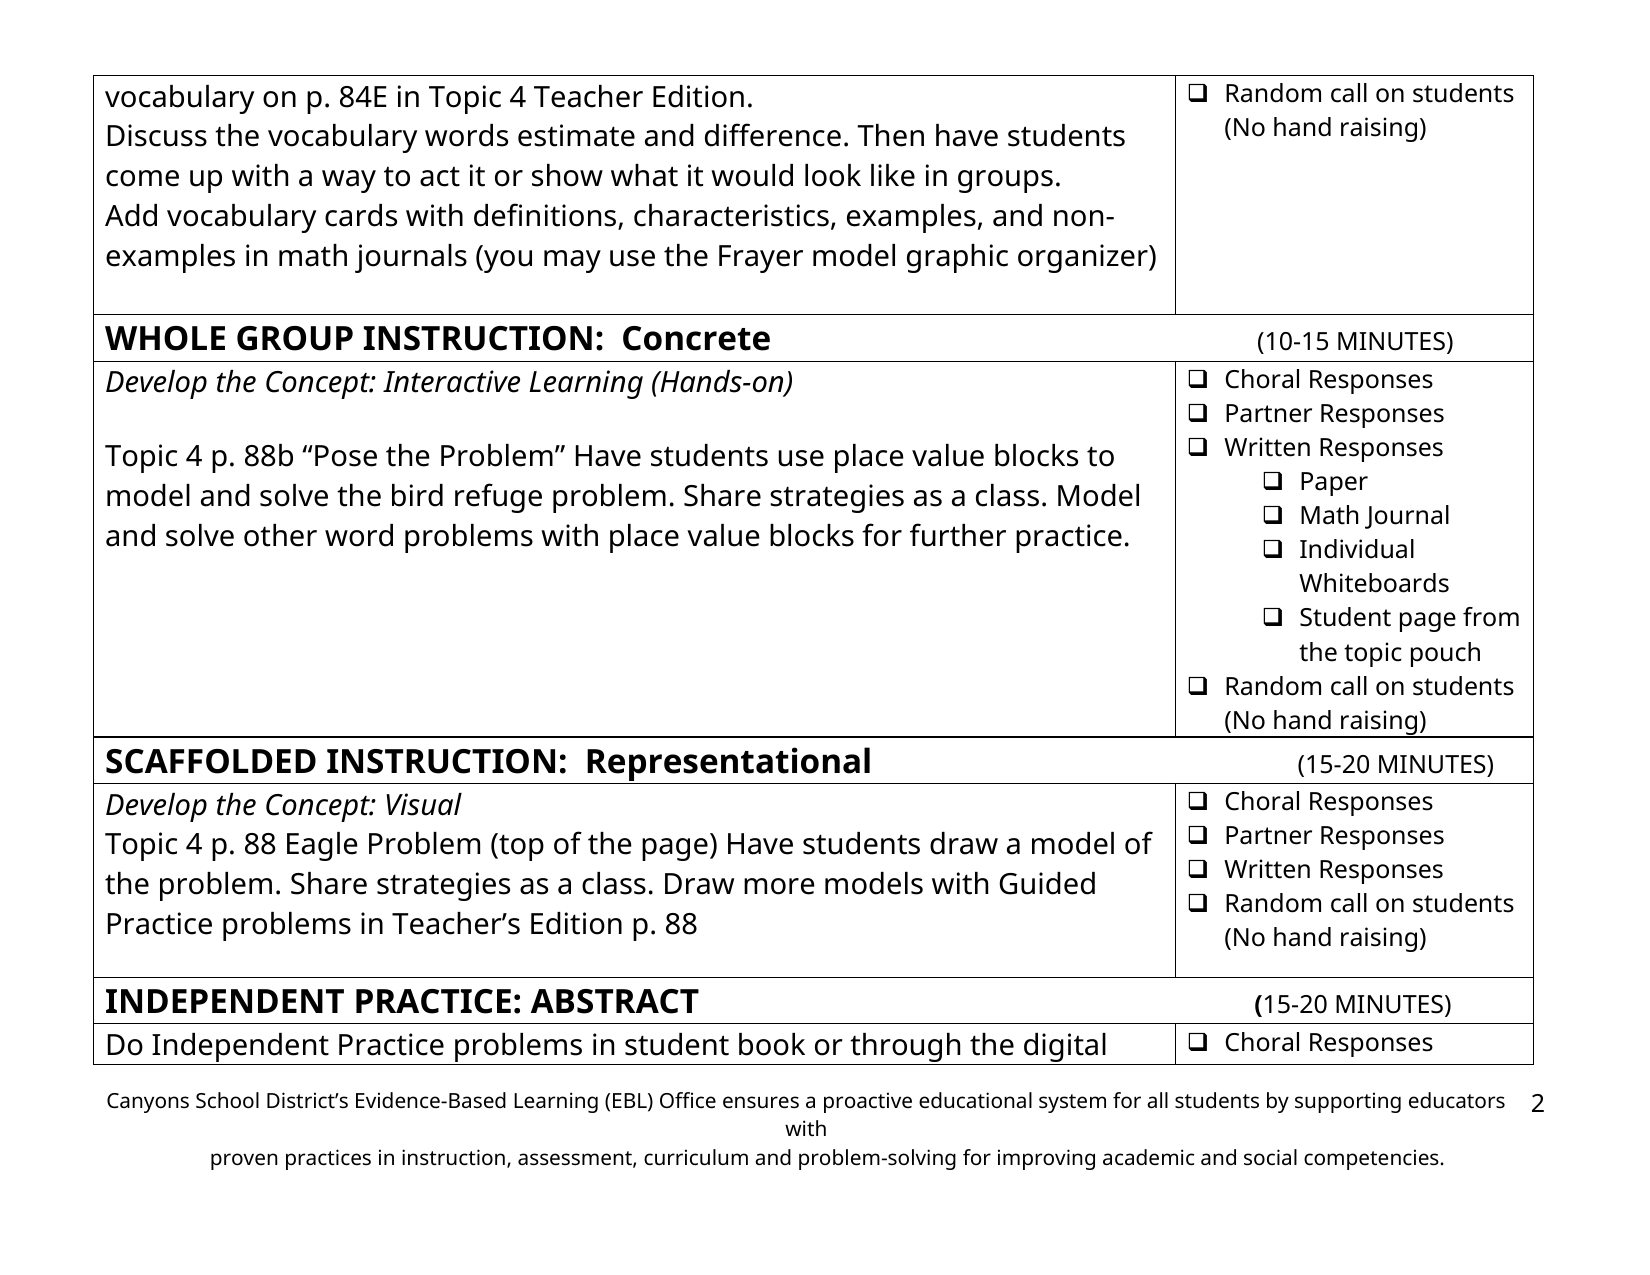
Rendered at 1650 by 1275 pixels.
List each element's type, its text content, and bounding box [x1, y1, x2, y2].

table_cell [1176, 76, 1533, 314]
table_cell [94, 76, 1175, 314]
table_cell Develop the Concept: Interactive Learning (Hands-on) Topic 4 p. 88b “Pose the Problem” Have students use place value blocks to model and solve the bird refuge problem. Share strategies as a class. Model and solve other word problems with place value blocks for further practice. [94, 362, 1175, 736]
table_cell INDEPENDENT PRACTICE: ABSTRACT (15-20 MINUTES) [94, 978, 1533, 1023]
table_cell Develop the Concept: Visual Topic 4 p. 88 Eagle Problem (top of the page) Have students draw a model of the problem. Share strategies as a class. Draw more models with Guided Practice problems in Teacher’s Edition p. 88 [94, 784, 1175, 977]
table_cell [94, 1024, 1175, 1064]
table_cell Choral Responses Partner Responses Written Responses Random call on students (No hand raising) [1176, 784, 1533, 977]
table_cell WHOLE GROUP INSTRUCTION: Concrete (10-15 MINUTES) [94, 315, 1533, 361]
table_cell Choral Responses Partner Responses Written Responses Paper Math Journal Individual Whiteboards Student page from the topic pouch Random call on students (No hand raising) [1176, 362, 1533, 736]
table_cell SCAFFOLDED INSTRUCTION: Representational (15-20 MINUTES) [94, 738, 1533, 783]
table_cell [1176, 1024, 1533, 1064]
